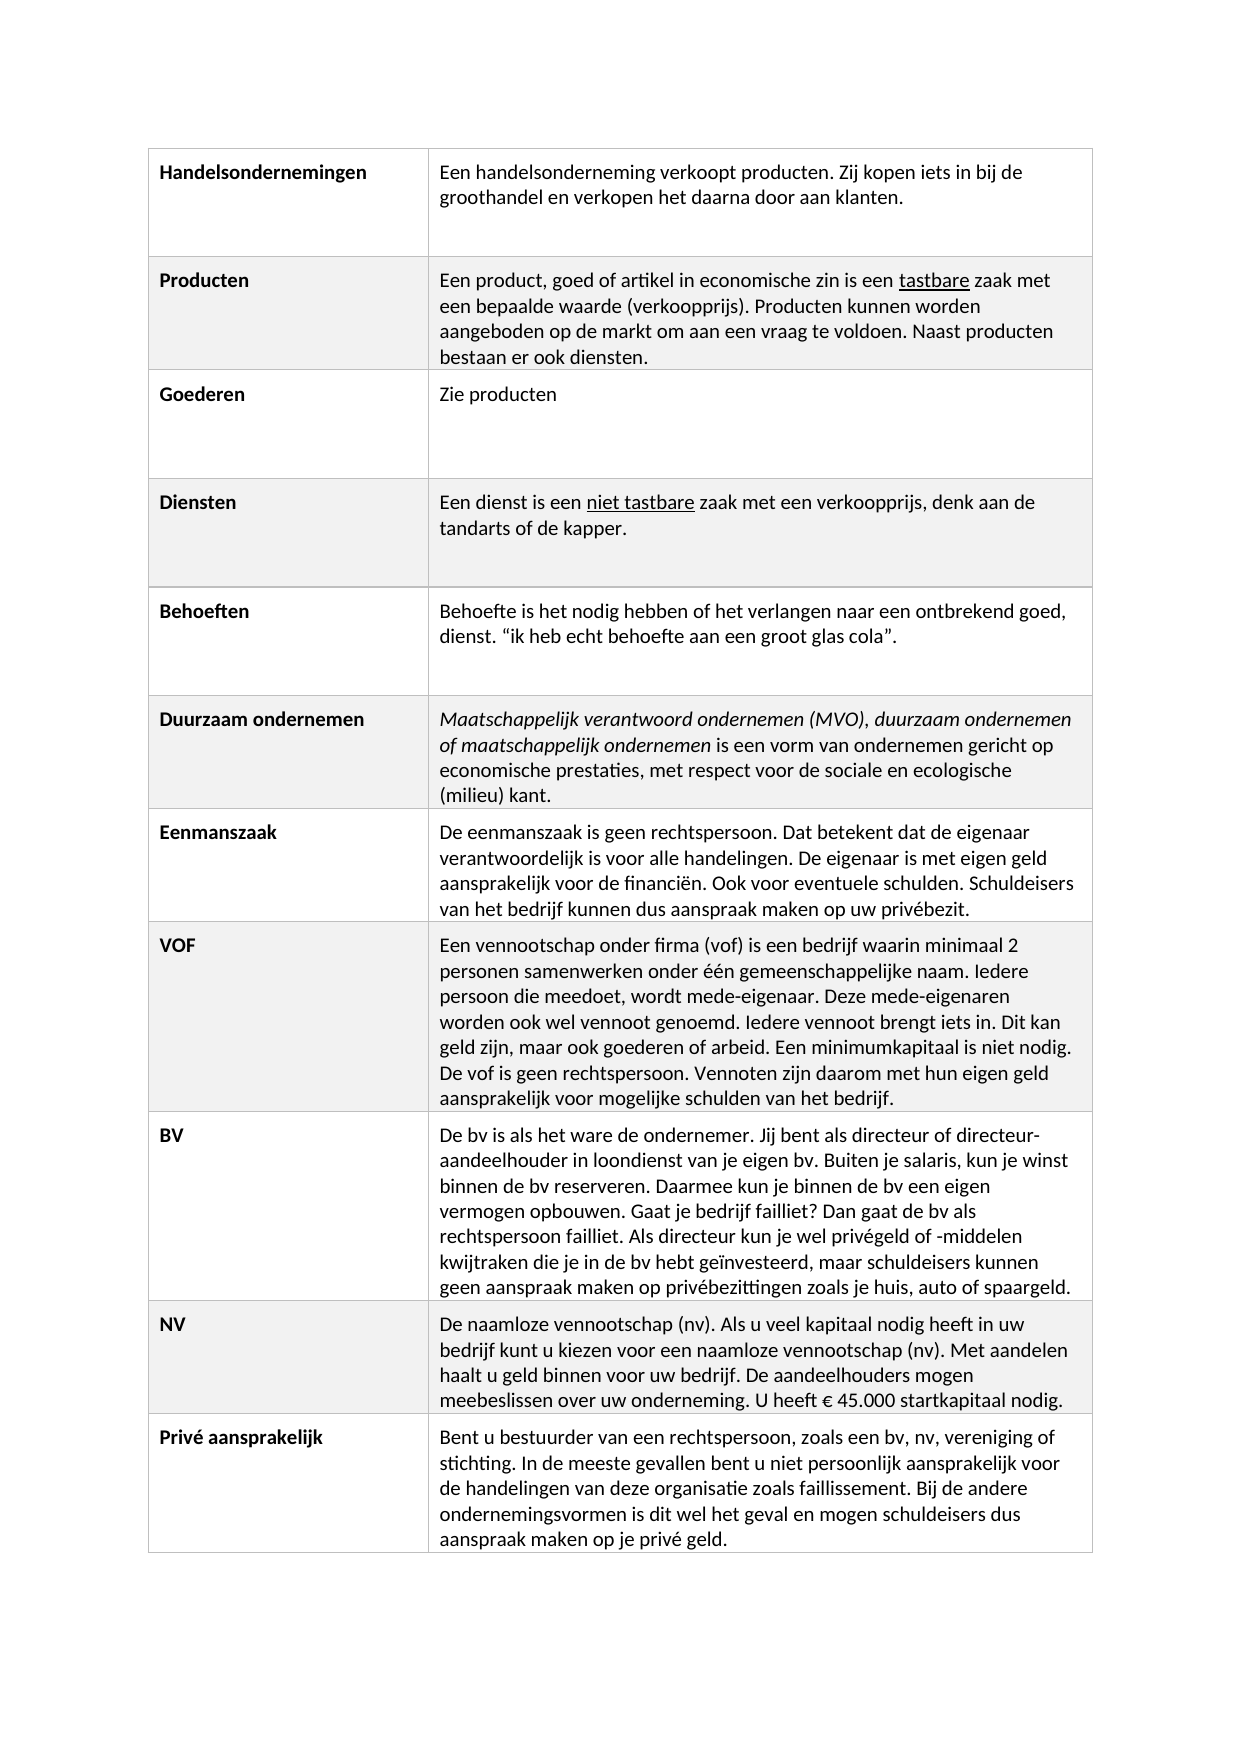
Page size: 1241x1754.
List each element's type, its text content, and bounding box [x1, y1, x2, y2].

table_header Een handelsonderneming verkoopt producten. Zij kopen iets in bij de groothandel en verkopen het daarna door aan klanten. [429, 149, 1092, 256]
table_cell VOF [149, 922, 428, 1111]
table_cell Een product, goed of artikel in economische zin is een tastbare zaak met een bepaalde waarde (verkoopprijs). Producten kunnen worden aangeboden op de markt om aan een vraag te voldoen. Naast producten bestaan er ook diensten. [429, 257, 1092, 369]
table_cell Diensten [149, 479, 428, 586]
table_cell De eenmanszaak is geen rechtspersoon. Dat betekent dat de eigenaar verantwoordelijk is voor alle handelingen. De eigenaar is met eigen geld aansprakelijk voor de financiën. Ook voor eventuele schulden. Schuldeisers van het bedrijf kunnen dus aanspraak maken op uw privébezit. [429, 809, 1092, 921]
table_cell Een vennootschap onder firma (vof) is een bedrijf waarin minimaal 2 personen samenwerken onder één gemeenschappelijke naam. Iedere persoon die meedoet, wordt mede-eigenaar. Deze mede-eigenaren worden ook wel vennoot genoemd. Iedere vennoot brengt iets in. Dit kan geld zijn, maar ook goederen of arbeid. Een minimumkapitaal is niet nodig. De vof is geen rechtspersoon. Vennoten zijn daarom met hun eigen geld aansprakelijk voor mogelijke schulden van het bedrijf. [429, 922, 1092, 1111]
table_cell De bv is als het ware de ondernemer. Jij bent als directeur of directeur-aandeelhouder in loondienst van je eigen bv. Buiten je salaris, kun je winst binnen de bv reserveren. Daarmee kun je binnen de bv een eigen vermogen opbouwen. Gaat je bedrijf failliet? Dan gaat de bv als rechtspersoon failliet. Als directeur kun je wel privégeld of -middelen kwijtraken die je in de bv hebt geïnvesteerd, maar schuldeisers kunnen geen aanspraak maken op privébezittingen zoals je huis, auto of spaargeld. [429, 1112, 1092, 1300]
table_cell Goederen [149, 370, 428, 478]
table_cell NV [149, 1301, 428, 1413]
table_cell Zie producten [429, 370, 1092, 478]
table_cell BV [149, 1112, 428, 1300]
table_cell Duurzaam ondernemen [149, 696, 428, 808]
table_cell Eenmanszaak [149, 809, 428, 921]
table_cell Privé aansprakelijk [149, 1414, 428, 1552]
table_cell Producten [149, 257, 428, 369]
table_header Handelsondernemingen [149, 149, 428, 256]
table_cell Bent u bestuurder van een rechtspersoon, zoals een bv, nv, vereniging of stichting. In de meeste gevallen bent u niet persoonlijk aansprakelijk voor de handelingen van deze organisatie zoals faillissement. Bij de andere ondernemingsvormen is dit wel het geval en mogen schuldeisers dus aanspraak maken op je privé geld. [429, 1414, 1092, 1552]
table_cell Maatschappelijk verantwoord ondernemen (MVO), duurzaam ondernemen of maatschappelijk ondernemen is een vorm van ondernemen gericht op economische prestaties, met respect voor de sociale en ecologische (milieu) kant. [429, 696, 1092, 808]
table_cell De naamloze vennootschap (nv). Als u veel kapitaal nodig heeft in uw bedrijf kunt u kiezen voor een naamloze vennootschap (nv). Met aandelen haalt u geld binnen voor uw bedrijf. De aandeelhouders mogen meebeslissen over uw onderneming. U heeft € 45.000 startkapitaal nodig. [429, 1301, 1092, 1413]
table_cell Een dienst is een niet tastbare zaak met een verkoopprijs, denk aan de tandarts of de kapper. [429, 479, 1092, 586]
table_cell Behoeften [149, 588, 428, 695]
table_cell Behoefte is het nodig hebben of het verlangen naar een ontbrekend goed, dienst. “ik heb echt behoefte aan een groot glas cola”. [429, 588, 1092, 695]
